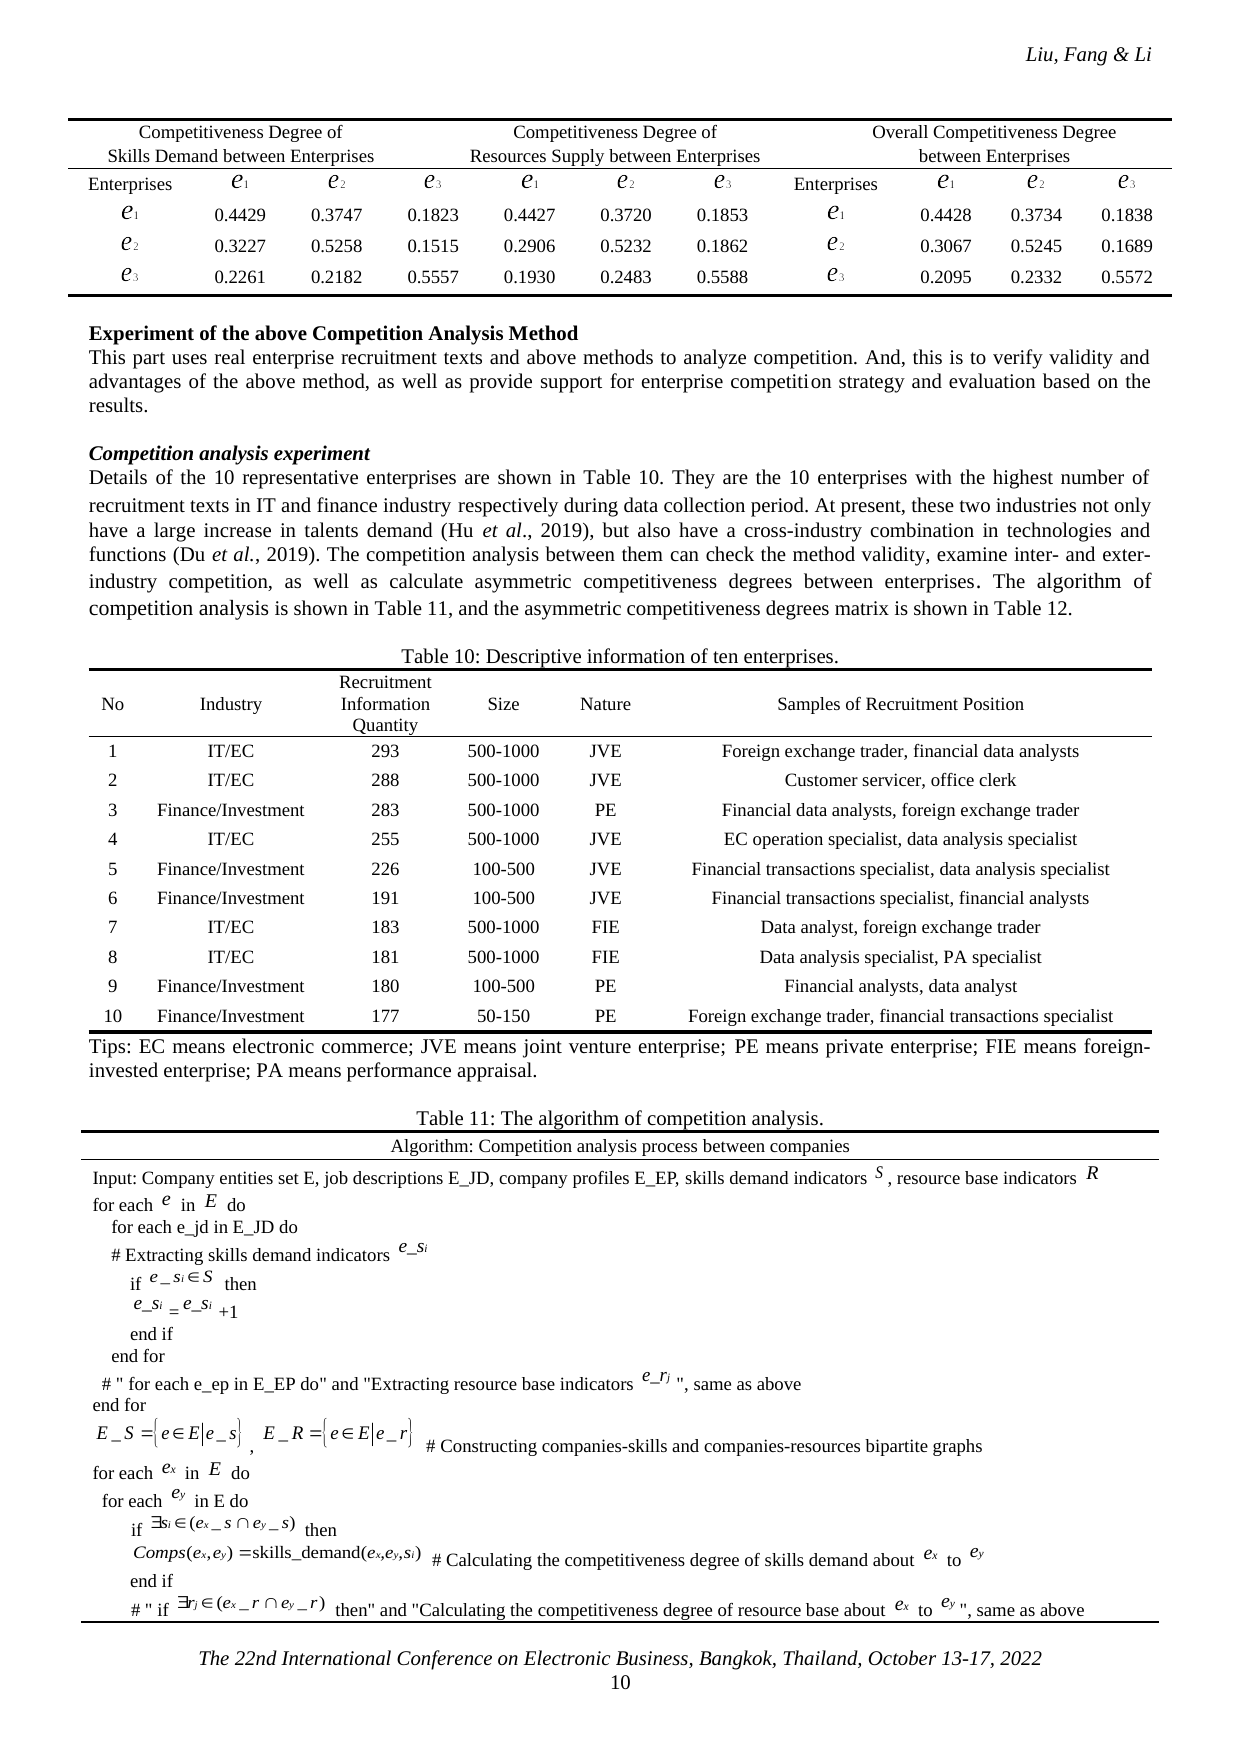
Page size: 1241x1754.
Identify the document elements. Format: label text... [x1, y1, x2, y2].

table_cell 0.5572 [1082, 263, 1172, 293]
table_cell 500-1000 [446, 824, 561, 853]
table_header Overall Competitiveness Degree between Enterprises [817, 121, 1172, 168]
table_cell [385, 169, 481, 200]
table_cell 0.1515 [385, 231, 481, 262]
table_cell 500-1000 [446, 942, 561, 971]
table_header Size [446, 671, 561, 736]
table_cell Financial transactions specialist, data analysis specialist [650, 854, 1152, 883]
table_cell 0.3734 [991, 200, 1082, 231]
table_cell 1 [89, 737, 137, 765]
table_header Nature [561, 671, 650, 736]
table_cell 0.5258 [288, 231, 385, 262]
table_cell FIE [561, 913, 650, 942]
table_cell 0.2182 [288, 263, 385, 293]
table_cell 50-150 [446, 1001, 561, 1030]
text This part uses real enterprise recruitment texts and above methods to analyze competition. And, this is to verify validity and advantages of the above method, as well as provide support for enterprise competition strategy and evaluation based on the results. [89, 345, 1152, 417]
table_cell 181 [325, 942, 446, 971]
table_cell 0.3227 [192, 231, 288, 262]
table_cell Enterprises [68, 169, 192, 200]
table_cell JVE [561, 765, 650, 794]
table_cell 0.1853 [674, 200, 771, 231]
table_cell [81, 1160, 1159, 1621]
table_cell Financial data analysts, foreign exchange trader [650, 795, 1152, 824]
table_cell Financial analysts, data analyst [650, 971, 1152, 1001]
table_cell 0.1838 [1082, 200, 1172, 231]
table_cell 191 [325, 883, 446, 912]
table_cell Customer servicer, office clerk [650, 765, 1152, 794]
table_cell 0.1689 [1082, 231, 1172, 262]
table_cell Data analysis specialist, PA specialist [650, 942, 1152, 971]
table_cell [288, 169, 385, 200]
table_header Industry [137, 671, 325, 736]
table_cell 0.3747 [288, 200, 385, 231]
text Table 11: The algorithm of competition analysis. [89, 1106, 1152, 1130]
table_cell 2 [89, 765, 137, 794]
table_cell PE [561, 971, 650, 1001]
table_cell Finance/Investment [137, 971, 325, 1001]
table_cell Enterprises [771, 169, 901, 200]
table_cell 0.1862 [674, 231, 771, 262]
table_header Competitiveness Degree of Skills Demand between Enterprises [68, 121, 413, 168]
table_cell 0.2332 [991, 263, 1082, 293]
table_cell JVE [561, 737, 650, 765]
table_header Competitiveness Degree of Resources Supply between Enterprises [414, 121, 817, 168]
table_cell JVE [561, 883, 650, 912]
table_cell [674, 169, 771, 200]
table_cell 0.1930 [481, 263, 578, 293]
table_cell Financial transactions specialist, financial analysts [650, 883, 1152, 912]
table_cell 100-500 [446, 883, 561, 912]
table_cell [771, 263, 901, 293]
table_cell PE [561, 1001, 650, 1030]
table_cell 183 [325, 913, 446, 942]
table_cell 3 [89, 795, 137, 824]
table_header No [89, 671, 137, 736]
table_cell JVE [561, 824, 650, 853]
table_cell 10 [89, 1001, 137, 1030]
table_cell [991, 169, 1082, 200]
table_cell Foreign exchange trader, financial transactions specialist [650, 1001, 1152, 1030]
table_cell [771, 200, 901, 231]
table_cell [68, 263, 192, 293]
table_cell 5 [89, 854, 137, 883]
table_cell 180 [325, 971, 446, 1001]
table_cell [68, 200, 192, 231]
table_cell [192, 169, 288, 200]
table_cell Foreign exchange trader, financial data analysts [650, 737, 1152, 765]
table_cell 0.5232 [578, 231, 674, 262]
table_cell IT/EC [137, 765, 325, 794]
text Table 10: Descriptive information of ten enterprises. [89, 644, 1152, 668]
table_cell 0.1823 [385, 200, 481, 231]
table_cell [1082, 169, 1172, 200]
table_cell 0.2261 [192, 263, 288, 293]
text Details of the 10 representative enterprises are shown in Table 10. They are the 10 enterprises with the highest number of recruitment texts in IT and finance industry respectively during data collection period. At present, these two industries not only have a large increase in talents demand (Hu et al., 2019), but also have a cross-industry combination in technologies and functions (Du et al., 2019). The competition analysis between them can check the method validity, examine inter- and exter- industry competition, as well as calculate asymmetric competitiveness degrees between enterprises. The algorithm of competition analysis is shown in Table 11, and the asymmetric competitiveness degrees matrix is shown in Table 12. [89, 465, 1152, 620]
table_cell [68, 231, 192, 262]
table_cell 4 [89, 824, 137, 853]
table_cell 288 [325, 765, 446, 794]
table_cell 500-1000 [446, 913, 561, 942]
table_cell 283 [325, 795, 446, 824]
table_cell Finance/Investment [137, 854, 325, 883]
table_cell [771, 231, 901, 262]
table_cell FIE [561, 942, 650, 971]
table_cell 0.3067 [901, 231, 991, 262]
table_cell 0.3720 [578, 200, 674, 231]
table_cell 0.4428 [901, 200, 991, 231]
text Tips: EC means electronic commerce; JVE means joint venture enterprise; PE means private enterprise; FIE means foreign-invested enterprise; PA means performance appraisal. [89, 1034, 1152, 1082]
table_cell 0.5588 [674, 263, 771, 293]
table_cell [901, 169, 991, 200]
table_cell 0.4429 [192, 200, 288, 231]
table_cell 100-500 [446, 854, 561, 883]
table_cell 0.4427 [481, 200, 578, 231]
table_cell 0.5557 [385, 263, 481, 293]
table_cell IT/EC [137, 824, 325, 853]
table_cell 500-1000 [446, 795, 561, 824]
table_cell 500-1000 [446, 765, 561, 794]
table_cell 7 [89, 913, 137, 942]
table_cell 9 [89, 971, 137, 1001]
table_cell [578, 169, 674, 200]
table_cell Finance/Investment [137, 795, 325, 824]
table_header Samples of Recruitment Position [650, 671, 1152, 736]
table_cell 500-1000 [446, 737, 561, 765]
table_cell Finance/Investment [137, 883, 325, 912]
table_cell EC operation specialist, data analysis specialist [650, 824, 1152, 853]
table_cell 0.5245 [991, 231, 1082, 262]
table_cell 8 [89, 942, 137, 971]
table_cell 0.2095 [901, 263, 991, 293]
text Competition analysis experiment [89, 441, 1152, 465]
table_cell IT/EC [137, 942, 325, 971]
text Experiment of the above Competition Analysis Method [89, 321, 1152, 345]
table_cell Data analyst, foreign exchange trader [650, 913, 1152, 942]
table_cell 226 [325, 854, 446, 883]
table_cell IT/EC [137, 913, 325, 942]
table_header Algorithm: Competition analysis process between companies [81, 1133, 1159, 1159]
table_cell 0.2483 [578, 263, 674, 293]
table_cell 100-500 [446, 971, 561, 1001]
table_cell [481, 169, 578, 200]
table_cell JVE [561, 854, 650, 883]
table_cell Finance/Investment [137, 1001, 325, 1030]
table_header Recruitment Information Quantity [325, 671, 446, 736]
table_cell PE [561, 795, 650, 824]
table_cell 293 [325, 737, 446, 765]
table_cell 0.2906 [481, 231, 578, 262]
table_cell 6 [89, 883, 137, 912]
table_cell 177 [325, 1001, 446, 1030]
table_cell IT/EC [137, 737, 325, 765]
table_cell 255 [325, 824, 446, 853]
